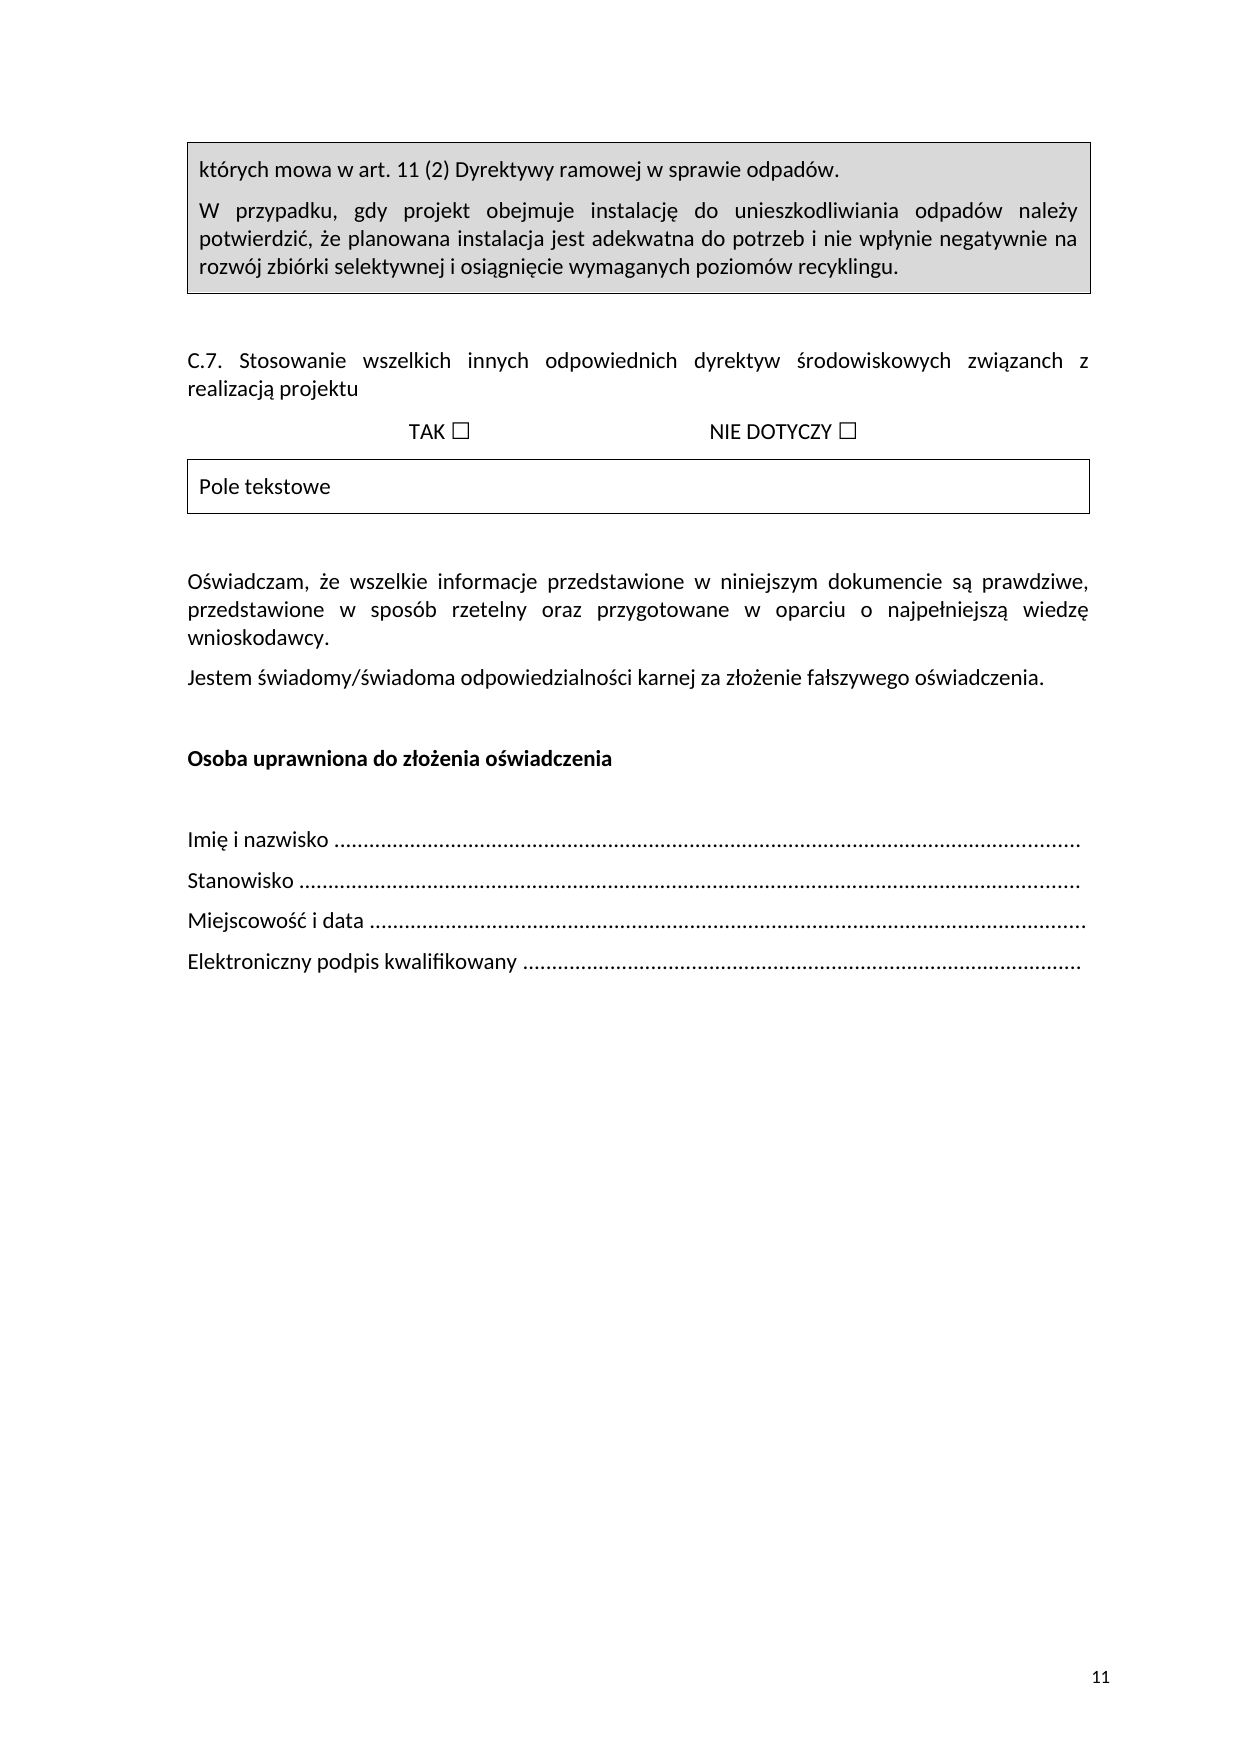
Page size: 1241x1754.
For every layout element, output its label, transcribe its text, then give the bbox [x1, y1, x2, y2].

text Jestem świadomy/świadoma odpowiedzialności karnej za złożenie fałszywego oświadczenia. [187, 663, 1090, 691]
text Imię i nazwisko [187, 826, 1090, 853]
table_header Pole tekstowe [188, 460, 1089, 513]
text C.7. Stosowanie wszelkich innych odpowiednich dyrektyw środowiskowych związanch z realizacją projektu [187, 346, 1090, 402]
text TAK NIE DOTYCZY [349, 415, 1090, 446]
text Oświadczam, że wszelkie informacje przedstawione w niniejszym dokumencie są prawdziwe, przedstawione w sposób rzetelny oraz przygotowane w oparciu o najpełniejszą wiedzę wnioskodawcy. [187, 567, 1090, 651]
text Miejscowość i data [187, 907, 1090, 934]
text Stanowisko [187, 866, 1090, 894]
text Osoba uprawniona do złożenia oświadczenia [187, 744, 1090, 772]
text Elektroniczny podpis kwalifikowany [187, 947, 1090, 975]
